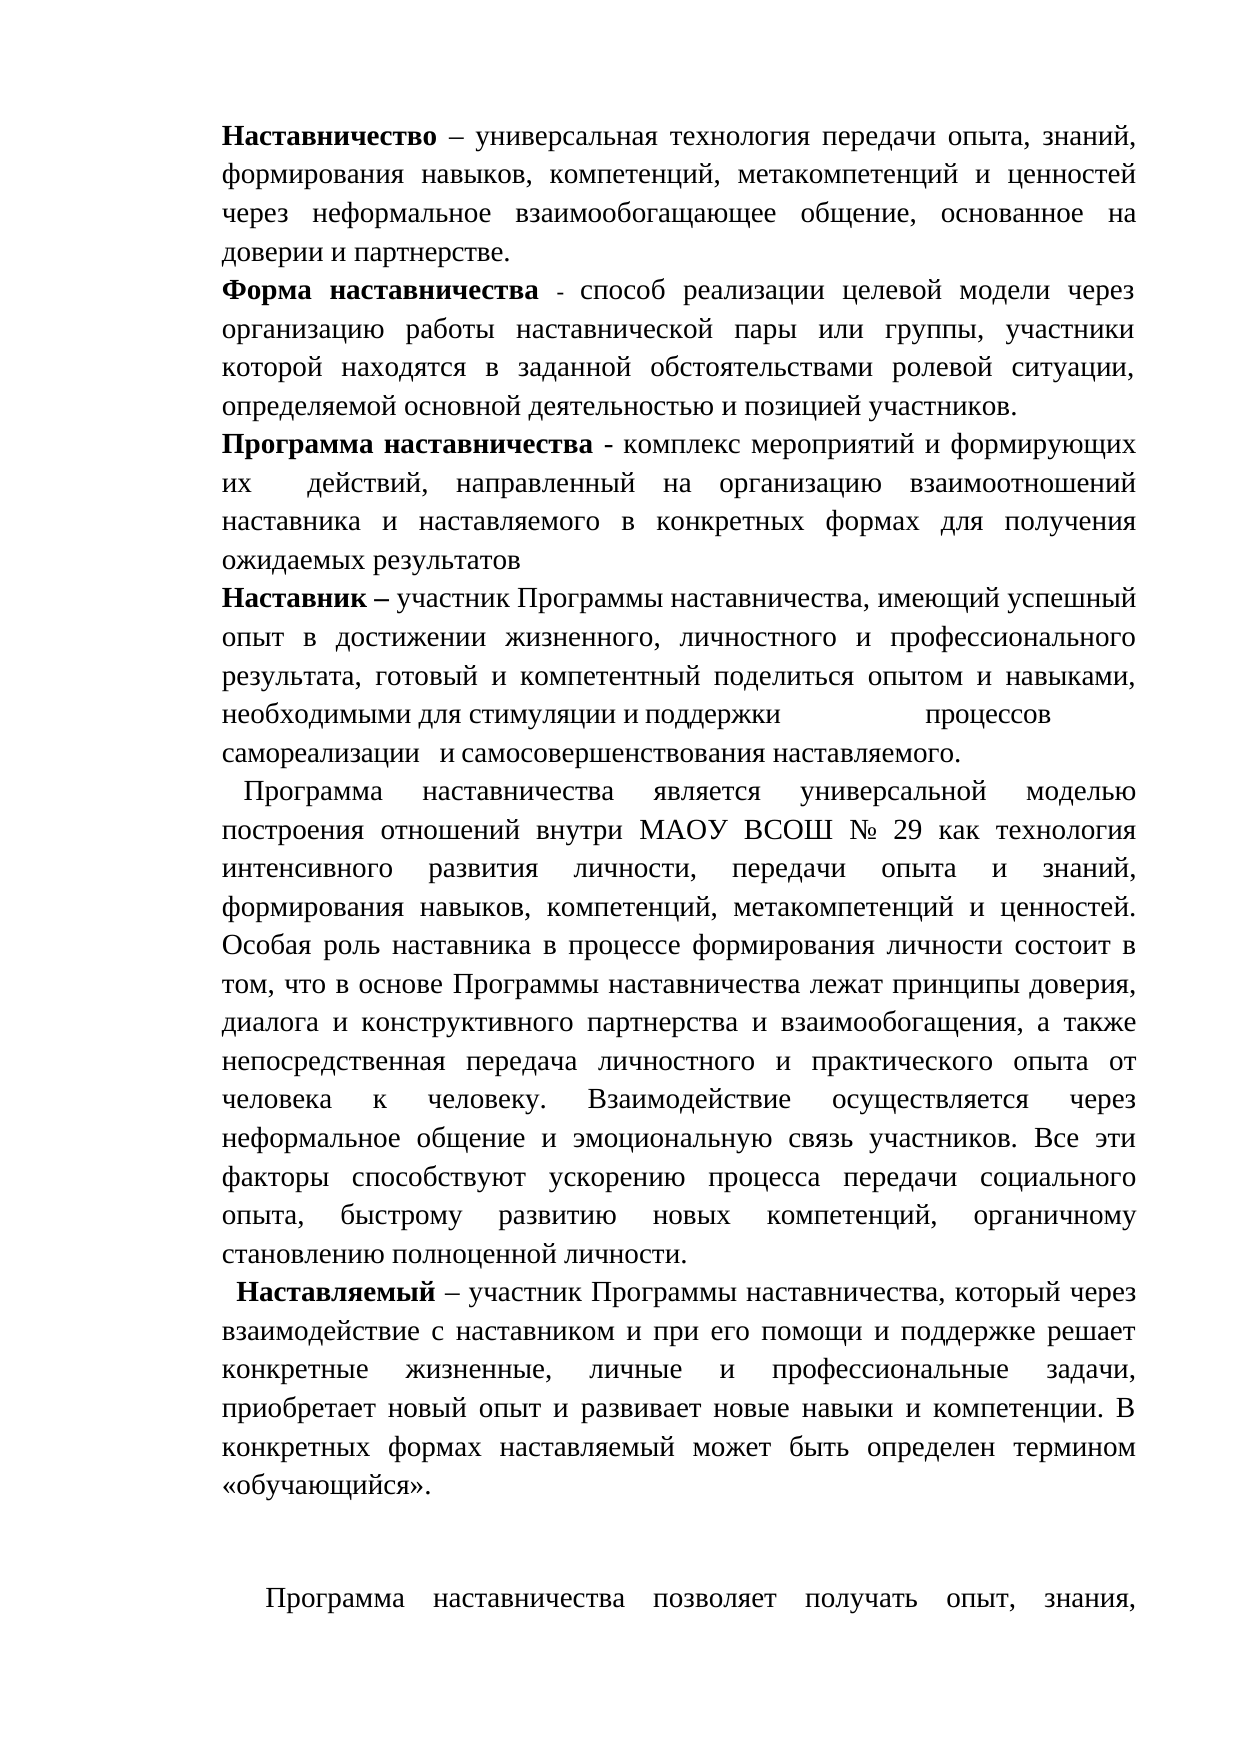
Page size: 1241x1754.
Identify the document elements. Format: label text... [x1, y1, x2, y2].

text Программа наставничества является универсальной моделью построения отношений внутри МАОУ ВСОШ № 29 как технология интенсивного развития личности, передачи опыта и знаний, формирования навыков, компетенций, метакомпетенций и ценностей. Особая роль наставника в процессе формирования личности состоит в том, что в основе Программы наставничества лежат принципы доверия, диалога и конструктивного партнерства и взаимообогащения, а также непосредственная передача личностного и практического опыта от человека к человеку. Взаимодействие осуществляется через неформальное общение и эмоциональную связь участников. Все эти факторы способствуют ускорению процесса передачи социального опыта, быстрому развитию новых компетенций, органичному становлению полноценной личности. [222, 773, 1137, 1269]
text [222, 1580, 1137, 1613]
text Форма наставничества - способ реализации целевой модели через организацию работы наставнической пары или группы, участники которой находятся в заданной обстоятельствами ролевой ситуации, определяемой основной деятельностью и позицией участников. [222, 272, 1135, 421]
text Наставник – участник Программы наставничества, имеющий успешный опыт в достижении жизненного, личностного и профессионального результата, готовый и компетентный поделиться опытом и навыками, необходимыми для стимуляции и поддержки процессов самореализации и самосовершенствования наставляемого. [222, 581, 1137, 768]
text Программа наставничества - комплекс мероприятий и формирующих их действий, направленный на организацию взаимоотношений наставника и наставляемого в конкретных формах для получения ожидаемых результатов [222, 426, 1137, 576]
text Наставничество – универсальная технология передачи опыта, знаний, формирования навыков, компетенций, метакомпетенций и ценностей через неформальное взаимообогащающее общение, основанное на доверии и партнерстве. [222, 118, 1137, 267]
text Наставляемый – участник Программы наставничества, который через взаимодействие с наставником и при его помощи и поддержке решает конкретные жизненные, личные и профессиональные задачи, приобретает новый опыт и развивает новые навыки и компетенции. В конкретных формах наставляемый может быть определен термином «обучающийся». [222, 1274, 1137, 1501]
